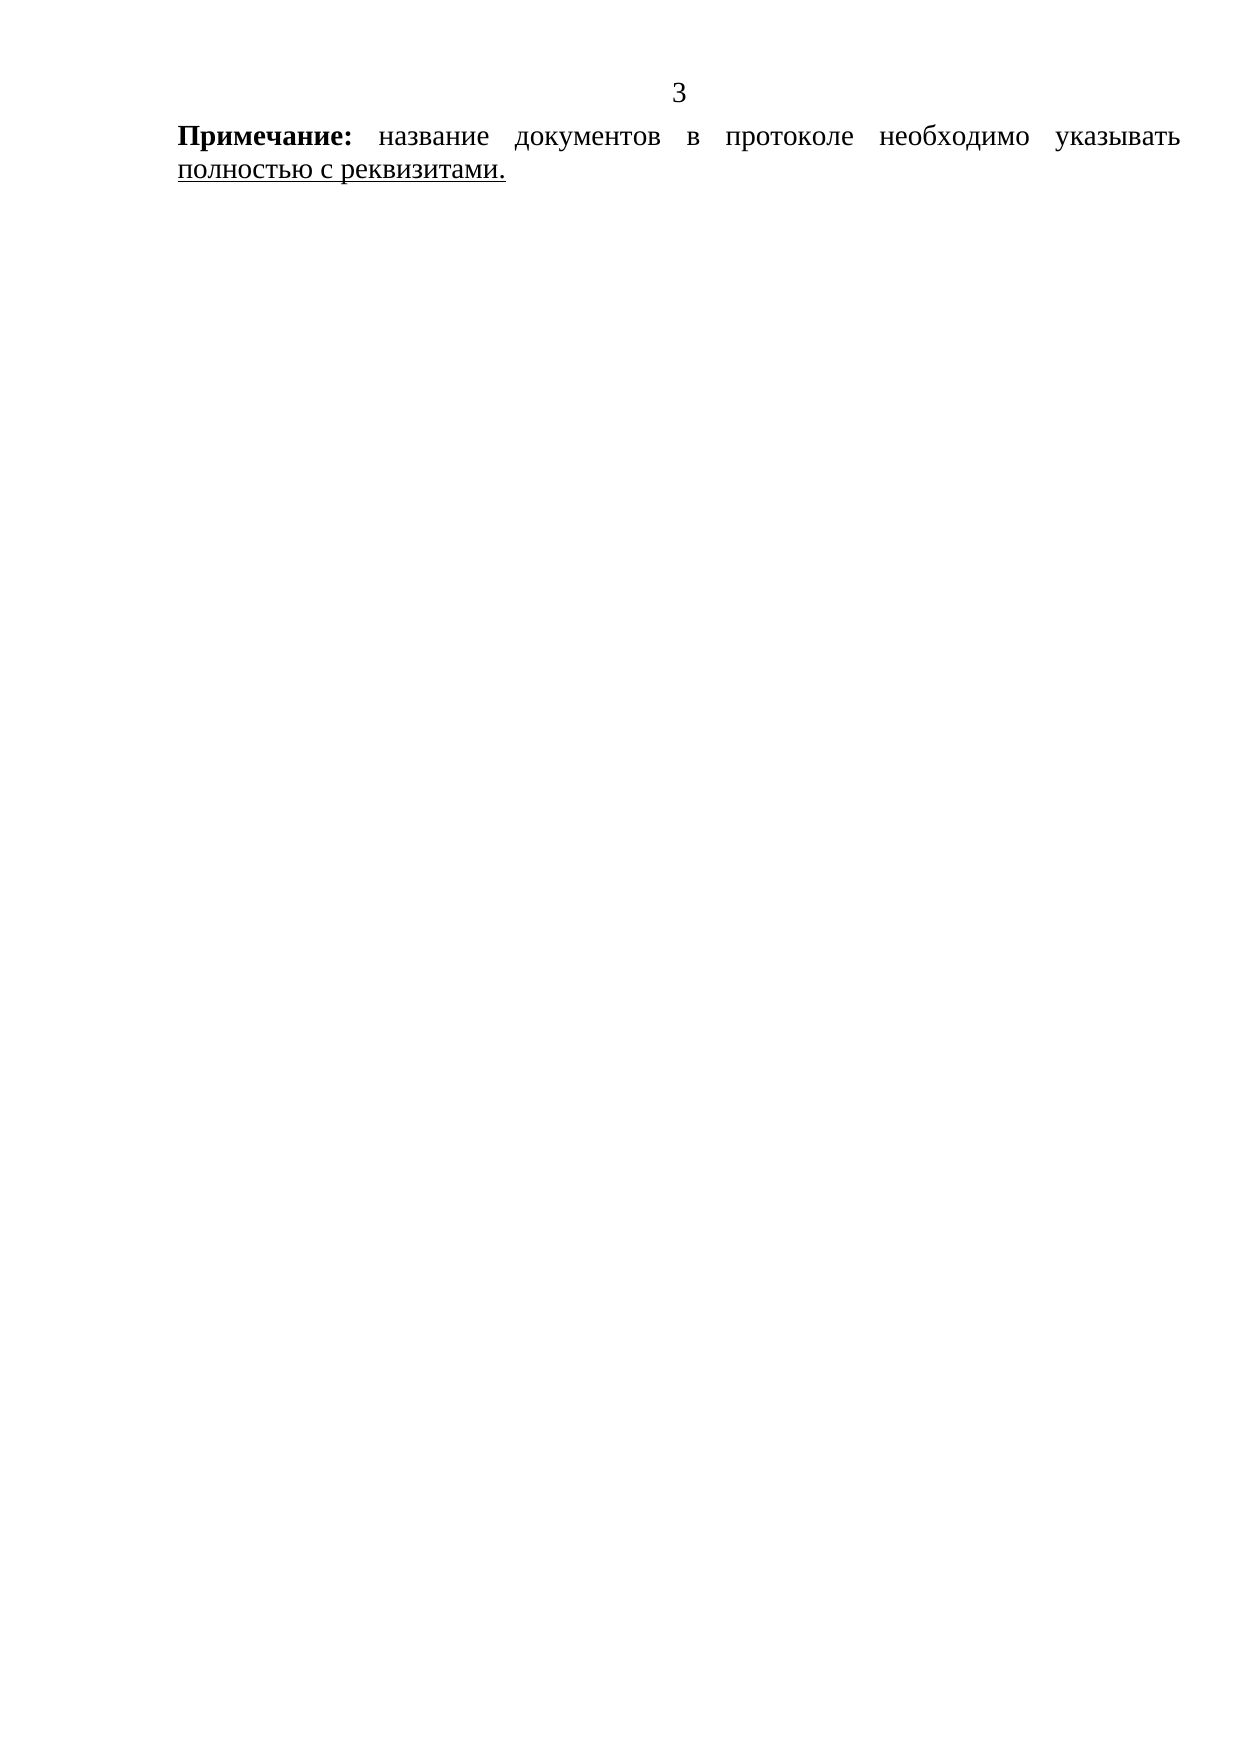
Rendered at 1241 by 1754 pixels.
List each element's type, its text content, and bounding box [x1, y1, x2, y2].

text Примечание: название документов в протоколе необходимо указывать полностью с реквизитами. [177, 118, 1181, 185]
